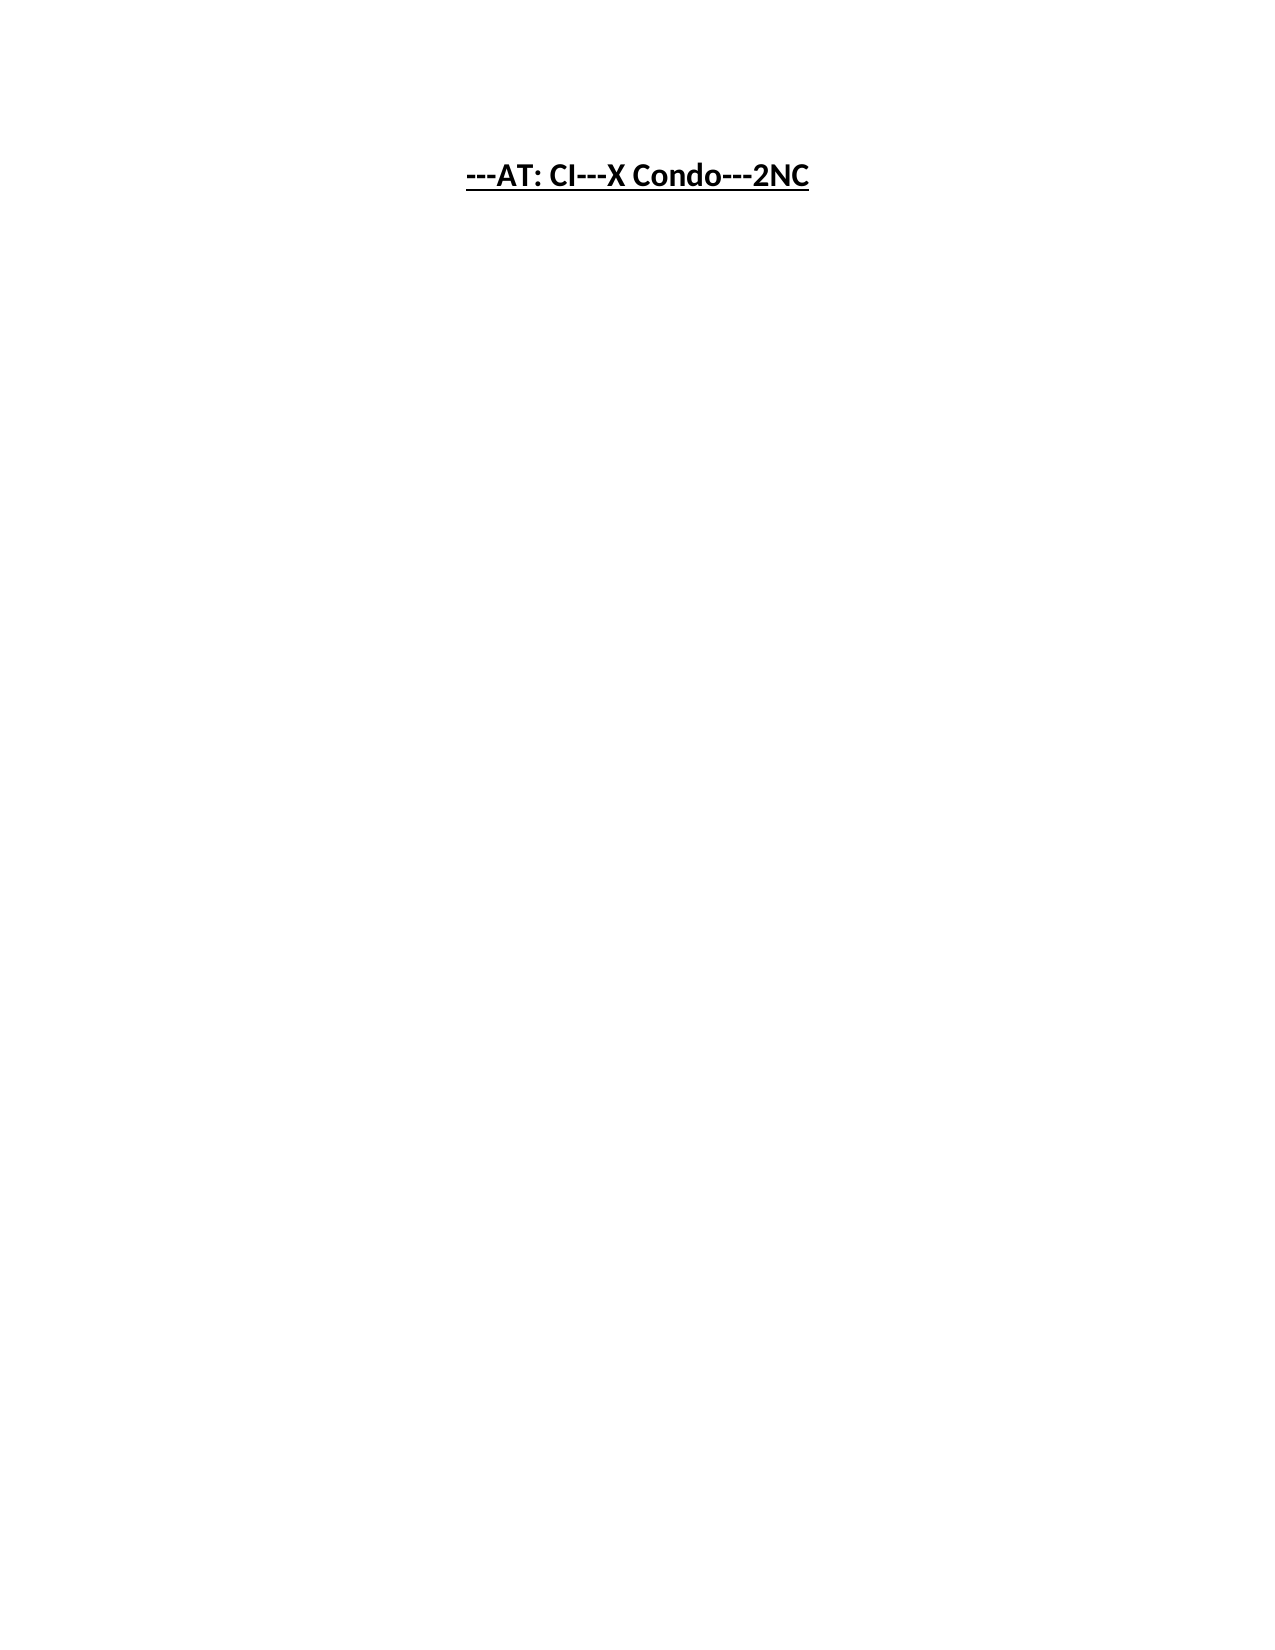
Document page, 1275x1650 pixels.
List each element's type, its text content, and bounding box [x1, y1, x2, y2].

subtitle ---AT: CI---X Condo---2NC [150, 154, 1125, 195]
